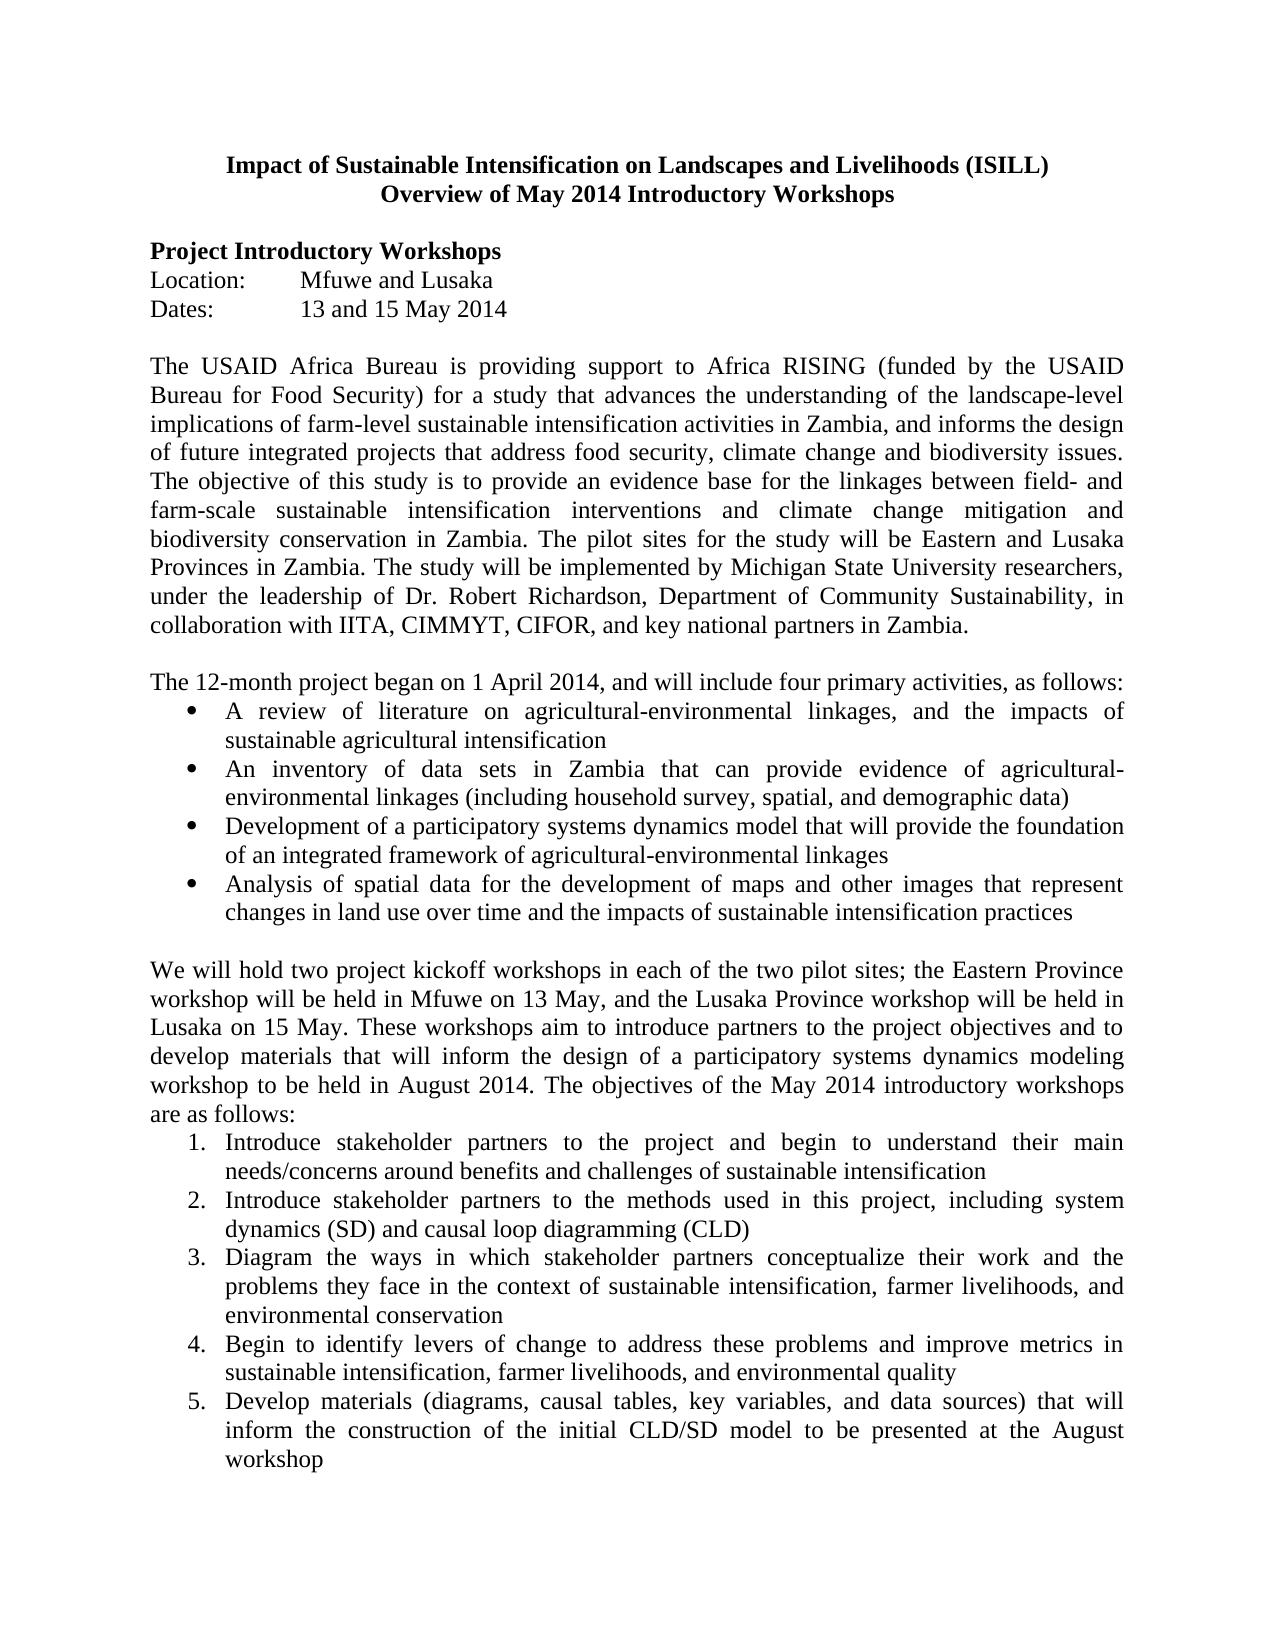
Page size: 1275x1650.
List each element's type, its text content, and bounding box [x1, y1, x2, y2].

text The 12-month project began on 1 April 2014, and will include four primary activities, as follows: [150, 667, 1125, 696]
list Begin to identify levers of change to address these problems and improve metrics in sustainable intensification, farmer livelihoods, and environmental quality [187, 1329, 1125, 1386]
list Analysis of spatial data for the development of maps and other images that represent changes in land use over time and the impacts of sustainable intensification practices [187, 869, 1125, 926]
text Impact of Sustainable Intensification on Landscapes and Livelihoods (ISILL) [150, 150, 1125, 179]
text Overview of May 2014 Introductory Workshops [150, 179, 1125, 207]
text Project Introductory Workshops [150, 236, 1125, 265]
text Dates: 13 and 15 May 2014 [150, 294, 1125, 322]
text We will hold two project kickoff workshops in each of the two pilot sites; the Eastern Province workshop will be held in Mfuwe on 13 May, and the Lusaka Province workshop will be held in Lusaka on 15 May. These workshops aim to introduce partners to the project objectives and to develop materials that will inform the design of a participatory systems dynamics modeling workshop to be held in August 2014. The objectives of the May 2014 introductory workshops are as follows: [150, 955, 1125, 1127]
list Diagram the ways in which stakeholder partners conceptualize their work and the problems they face in the context of sustainable intensification, farmer livelihoods, and environmental conservation [187, 1242, 1125, 1329]
list Introduce stakeholder partners to the methods used in this project, including system dynamics (SD) and causal loop diagramming (CLD) [187, 1185, 1125, 1242]
text Location: Mfuwe and Lusaka [150, 265, 1125, 294]
list Introduce stakeholder partners to the project and begin to understand their main needs/concerns around benefits and challenges of sustainable intensification [187, 1127, 1125, 1185]
list Develop materials (diagrams, causal tables, key variables, and data sources) that will inform the construction of the initial CLD/SD model to be presented at the August workshop [187, 1386, 1125, 1472]
list A review of literature on agricultural-environmental linkages, and the impacts of sustainable agricultural intensification [187, 696, 1125, 754]
text The USAID Africa Bureau is providing support to Africa RISING (funded by the USAID Bureau for Food Security) for a study that advances the understanding of the landscape-level implications of farm-level sustainable intensification activities in Zambia, and informs the design of future integrated projects that address food security, climate change and biodiversity issues. The objective of this study is to provide an evidence base for the linkages between field- and farm-scale sustainable intensification interventions and climate change mitigation and biodiversity conservation in Zambia. The pilot sites for the study will be Eastern and Lusaka Provinces in Zambia. The study will be implemented by Michigan State University researchers, under the leadership of Dr. Robert Richardson, Department of Community Sustainability, in collaboration with IITA, CIMMYT, CIFOR, and key national partners in Zambia. [150, 351, 1125, 639]
list Development of a participatory systems dynamics model that will provide the foundation of an integrated framework of agricultural-environmental linkages [187, 811, 1125, 869]
list An inventory of data sets in Zambia that can provide evidence of agricultural-environmental linkages (including household survey, spatial, and demographic data) [187, 754, 1125, 811]
